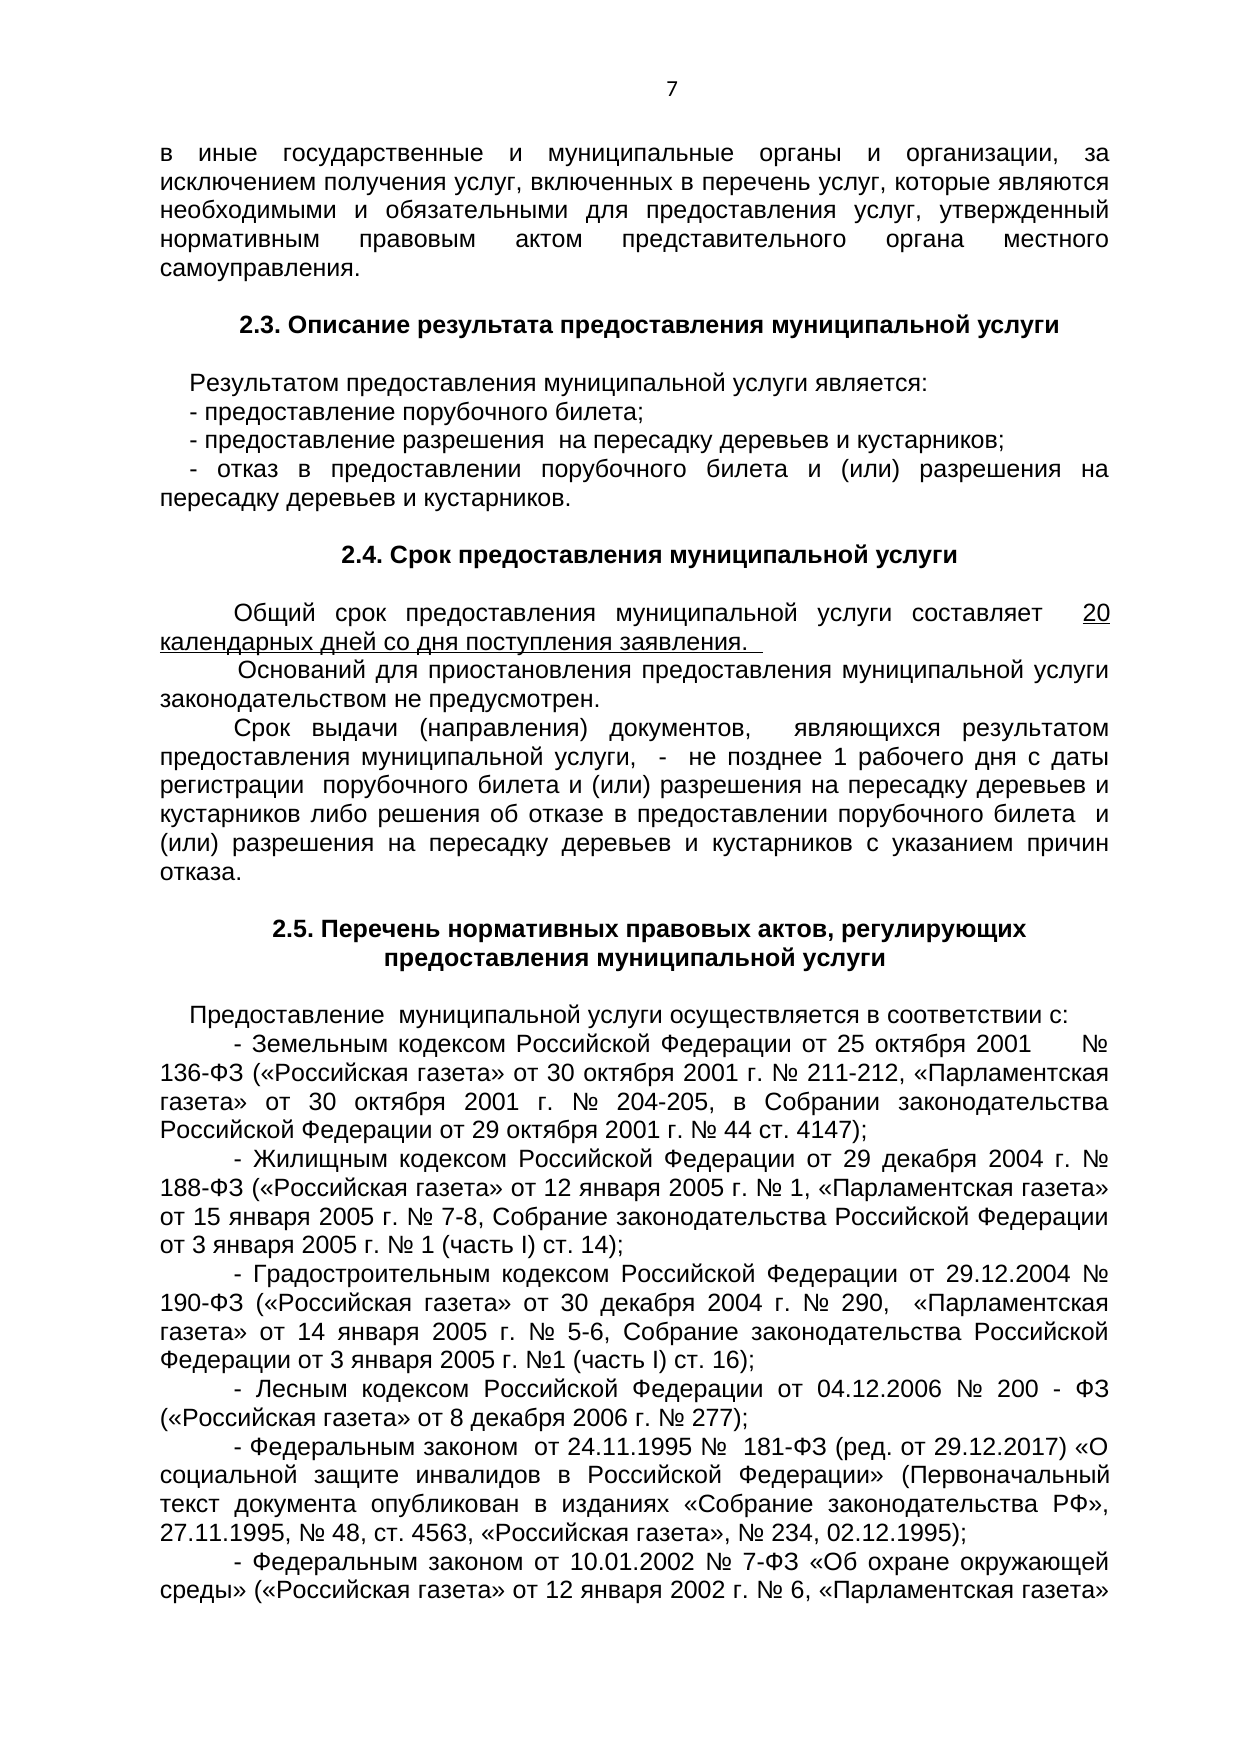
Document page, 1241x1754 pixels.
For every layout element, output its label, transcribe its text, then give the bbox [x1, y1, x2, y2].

text - Жилищным кодексом Российской Федерации от 29 декабря . № 188-ФЗ («Российская газета» от 12 января . № 1, «Парламентская газета» от 15 января . № 7-8, Собрание законодательства Российской Федерации от 3 января . № 1 (часть I) ст. 14); [159, 1144, 1110, 1259]
text - Лесным кодексом Российской Федерации от 04.12.2006 № 200 - ФЗ («Российская газета» от 8 декабря . № 277); [159, 1374, 1110, 1432]
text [159, 1547, 1110, 1604]
text - Земельным кодексом Российской Федерации от 25 октября 2001 № 136-ФЗ («Российская газета» от 30 октября . № 211-212, «Парламентская газета» от 30 октября . № 204-205, в Собрании законодательства Российской Федерации от 29 октября . № 44 ст. 4147); [159, 1029, 1110, 1144]
text Оснований для приостановления предоставления муниципальной услуги законодательством не предусмотрен. [159, 655, 1110, 713]
text - отказ в предоставлении порубочного билета и (или) разрешения на пересадку деревьев и кустарников. [159, 454, 1110, 512]
text Общий срок предоставления муниципальной услуги составляет 20 календарных дней со дня поступления заявления. [159, 598, 1110, 655]
text Результатом предоставления муниципальной услуги является: [159, 368, 1110, 397]
text - Градостроительным кодексом Российской Федерации от 29.12.2004 № 190-ФЗ («Российская газета» от 30 декабря . № 290, «Парламентская газета» от 14 января . № 5-6, Собрание законодательства Российской Федерации от 3 января . №1 (часть I) ст. 16); [159, 1259, 1110, 1374]
text - предоставление порубочного билета; [159, 397, 1110, 425]
text 2.4. Срок предоставления муниципальной услуги [159, 540, 1110, 569]
text Срок выдачи (направления) документов, являющихся результатом предоставления муниципальной услуги, - не позднее 1 рабочего дня с даты регистрации порубочного билета и (или) разрешения на пересадку деревьев и кустарников либо решения об отказе в предоставлении порубочного билета и (или) разрешения на пересадку деревьев и кустарников с указанием причин отказа. [159, 713, 1110, 885]
text Предоставление муниципальной услуги осуществляется в соответствии с: [159, 1000, 1110, 1029]
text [159, 138, 1110, 282]
text 2.3. Описание результата предоставления муниципальной услуги [159, 310, 1110, 339]
text 2.5. Перечень нормативных правовых актов, регулирующих предоставления муниципальной услуги [159, 914, 1110, 972]
text - Федеральным законом от 24.11.1995 № 181-ФЗ (ред. от 29.12.2017) «О социальной защите инвалидов в Российской Федерации» (Первоначальный текст документа опубликован в изданиях «Собрание законодательства РФ», 27.11.1995, № 48, ст. 4563, «Российская газета», № 234, 02.12.1995); [159, 1432, 1110, 1547]
text - предоставление разрешения на пересадку деревьев и кустарников; [159, 425, 1110, 454]
